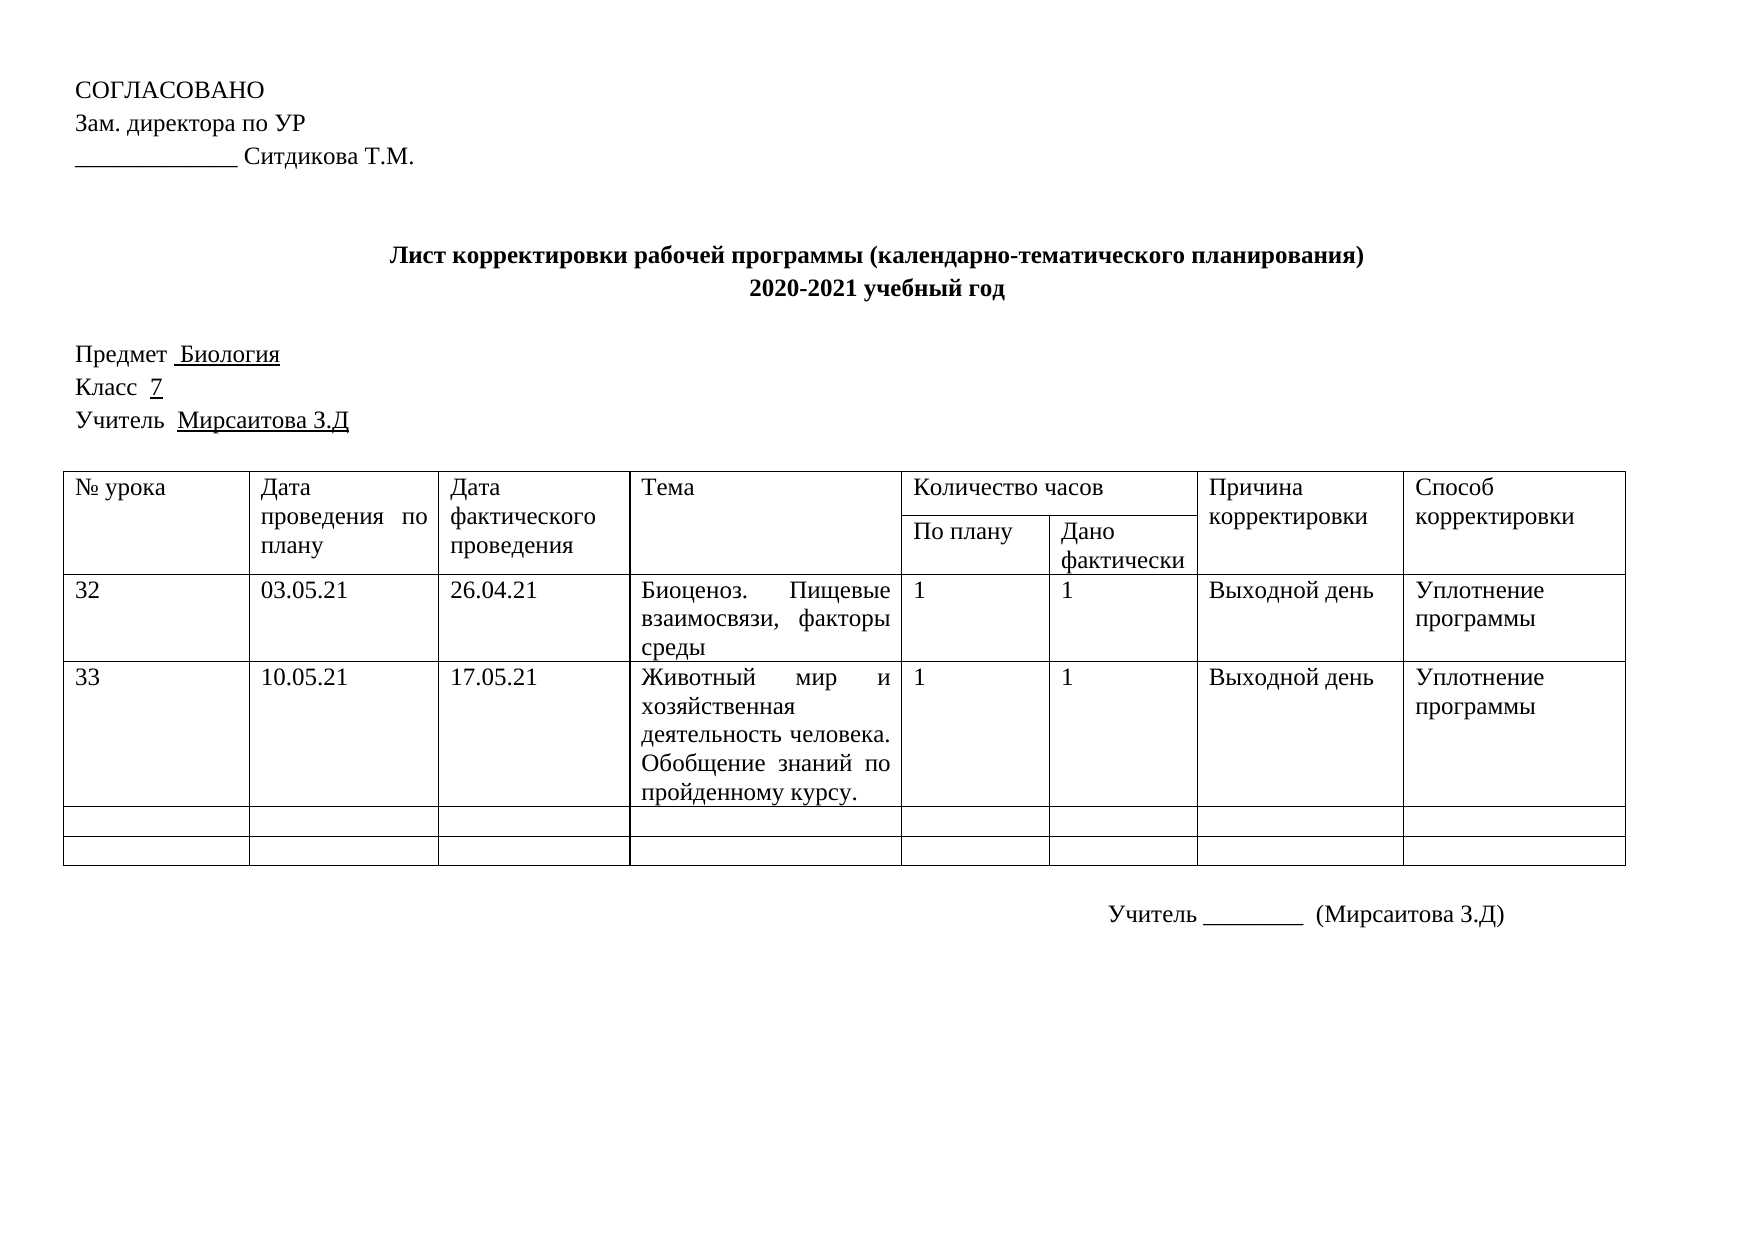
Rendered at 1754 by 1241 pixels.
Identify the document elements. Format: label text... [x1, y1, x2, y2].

table_cell [1050, 837, 1197, 865]
table_cell [439, 837, 629, 865]
table_cell [1050, 807, 1197, 836]
table_cell 1 [1050, 575, 1197, 661]
table_cell 33 [64, 662, 249, 806]
table_cell 1 [1050, 662, 1197, 806]
text Предмет Биология [75, 339, 1679, 368]
table_cell Уплотнение программы [1404, 575, 1625, 661]
table_cell [250, 837, 438, 865]
table_cell Уплотнение программы [1404, 662, 1625, 806]
table_cell [250, 807, 438, 836]
table_header Дата проведения по плану [250, 472, 438, 574]
text Класс 7 [75, 372, 1679, 401]
table_cell 26.04.21 [439, 575, 629, 661]
table_cell [631, 837, 901, 865]
table_header Количество часов [902, 472, 1197, 515]
table_cell [439, 807, 629, 836]
text Учитель Мирсаитова З.Д [75, 405, 1679, 434]
text Учитель ________ (Мирсаитова З.Д) [75, 899, 1679, 928]
text Лист корректировки рабочей программы (календарно-тематического планирования) [75, 240, 1679, 269]
table_header Дата фактического проведения [439, 472, 629, 574]
text СОГЛАСОВАНО [75, 75, 1679, 104]
table_header Тема [631, 472, 901, 574]
table_cell [1198, 807, 1403, 836]
table_cell [902, 807, 1049, 836]
table_cell 1 [902, 575, 1049, 661]
table_header Способ корректировки [1404, 472, 1625, 574]
table_cell 10.05.21 [250, 662, 438, 806]
table_cell 17.05.21 [439, 662, 629, 806]
table_cell [631, 807, 901, 836]
table_cell [1404, 837, 1625, 865]
table_cell По плану [902, 516, 1049, 574]
table_cell [902, 837, 1049, 865]
table_cell [64, 807, 249, 836]
table_cell 03.05.21 [250, 575, 438, 661]
text 2020-2021 учебный год [75, 273, 1679, 302]
table_cell Животный мир и хозяйственная деятельность человека. Обобщение знаний по пройденному курсу. [631, 662, 901, 806]
table_cell [1198, 837, 1403, 865]
text _____________ Ситдикова Т.М. [75, 141, 1679, 170]
table_cell 1 [902, 662, 1049, 806]
table_cell [1404, 807, 1625, 836]
table_cell Выходной день [1198, 575, 1403, 661]
table_cell 32 [64, 575, 249, 661]
table_header № урока [64, 472, 249, 574]
table_cell Дано фактически [1050, 516, 1197, 574]
table_cell Выходной день [1198, 662, 1403, 806]
table_cell [64, 837, 249, 865]
table_header Причина корректировки [1198, 472, 1403, 574]
text Зам. директора по УР [75, 108, 1679, 137]
table_cell Биоценоз. Пищевые взаимосвязи, факторы среды [631, 575, 901, 661]
